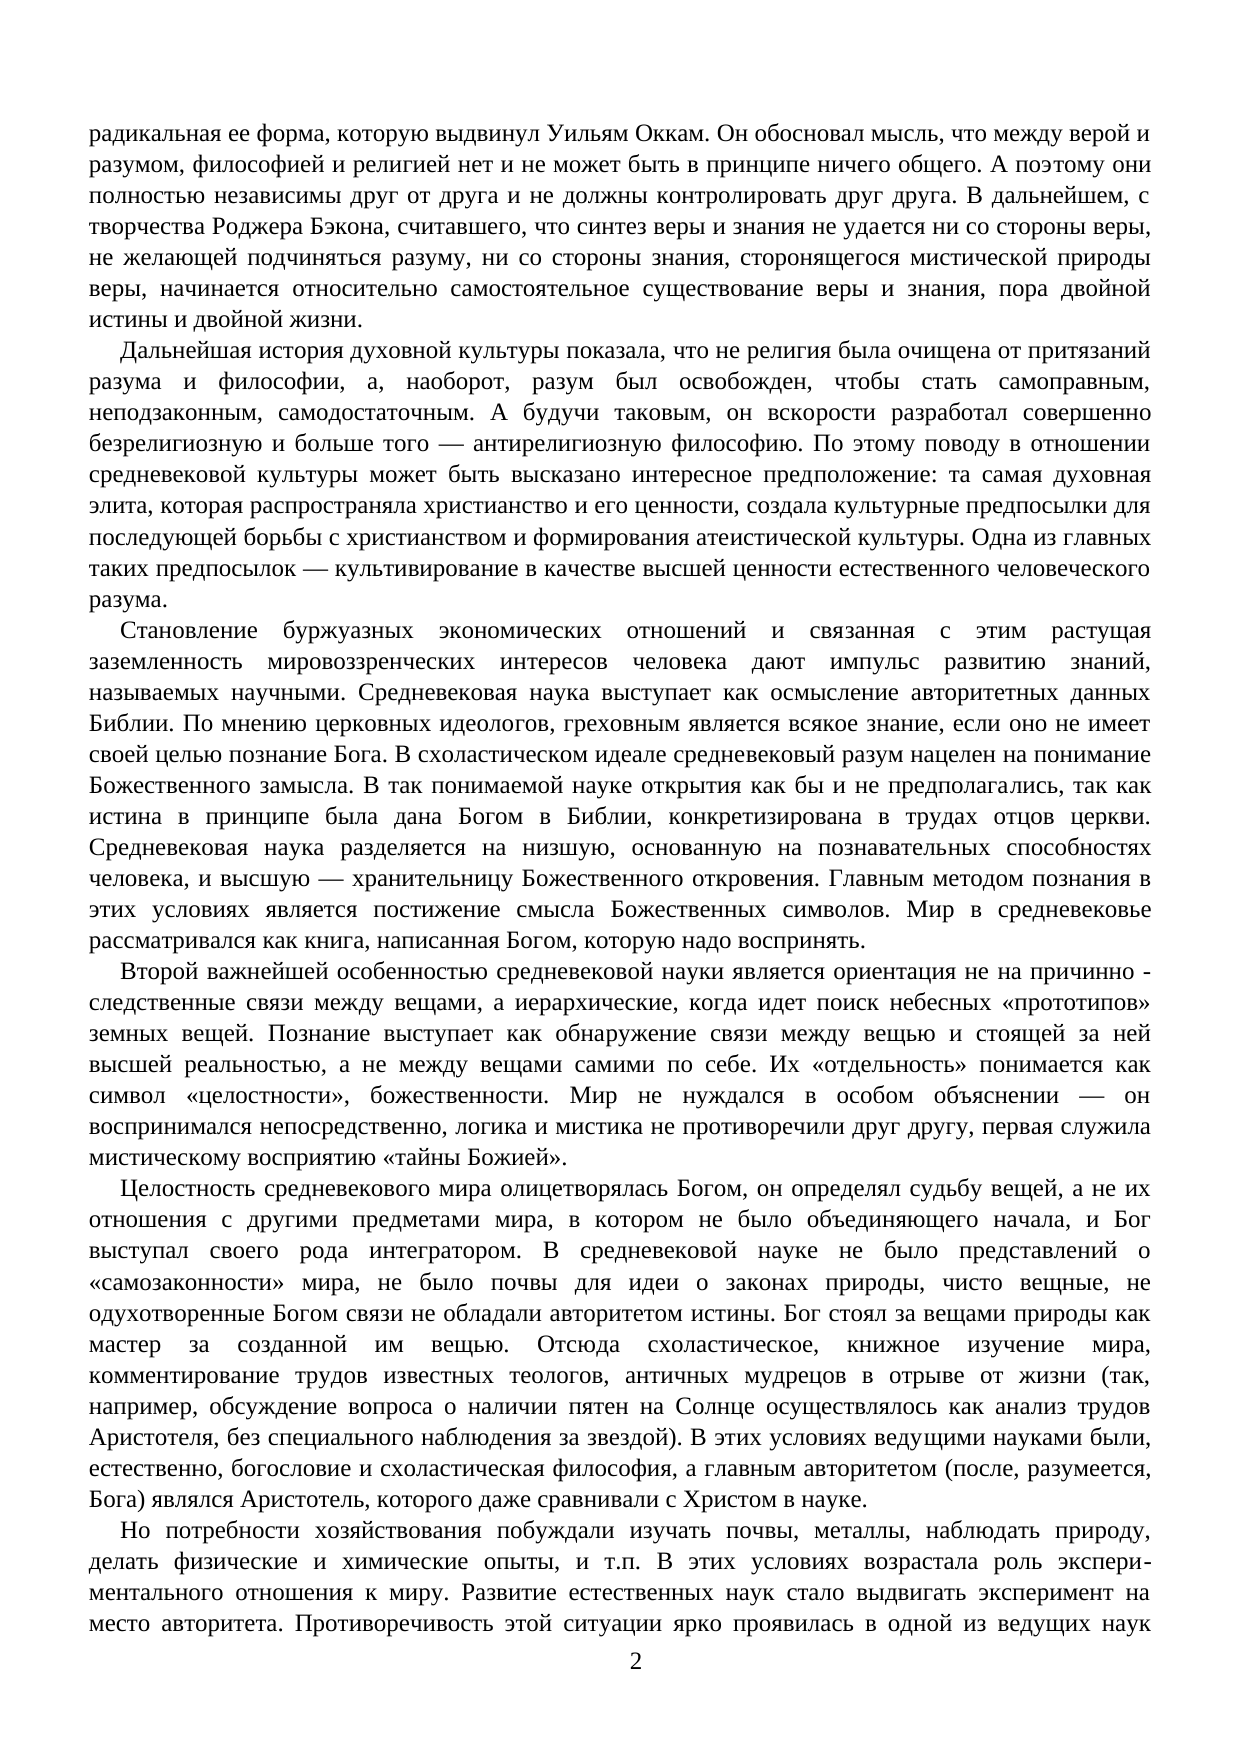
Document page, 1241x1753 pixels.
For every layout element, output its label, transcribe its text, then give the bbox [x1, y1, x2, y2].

text Дальнейшая история духовной культуры показала, что не религия была очищена от притязаний разума и философии, а, наоборот, разум был освобожден, чтобы стать самоправным, неподзаконным, самодостаточным. А будучи таковым, он вскорости разработал совершенно безрелигиозную и больше того — антирелигиозную философию. По этому поводу в отношении средневековой культуры может быть высказано интересное предположение: та самая духовная элита, которая распространяла христианство и его ценности, создала культурные предпосылки для последующей борьбы с христианством и формирования атеистической культуры. Одна из главных таких предпосылок — культивирование в качестве высшей ценности естественного человеческого разума. [89, 335, 1152, 612]
text Второй важнейшей особенностью средневековой науки является ориентация не на причинно - следственные связи между вещами, а иерархические, когда идет поиск небесных «прототипов» земных вещей. Познание выступает как обнаружение связи между вещью и стоящей за ней высшей реальностью, а не между вещами самими по себе. Их «отдельность» понимается как символ «целостности», божественности. Мир не нуждался в особом объяснении — он воспринимался непосредственно, логика и мистика не противоречили друг другу, первая служила мистическому восприятию «тайны Божией». [89, 956, 1152, 1171]
text Целостность средневекового мира олицетворялась Богом, он определял судьбу вещей, а не их отношения с другими предметами мира, в котором не было объединяющего начала, и Бог выступал своего рода интегратором. В средневековой науке не было представлений о «самозаконности» мира, не было почвы для идеи о законах природы, чисто вещные, не одухотворенные Богом связи не обладали авторитетом истины. Бог стоял за вещами природы как мастер за созданной им вещью. Отсюда схоластическое, книжное изучение мира, комментирование трудов известных теологов, античных мудрецов в отрыве от жизни (так, например, обсуждение вопроса о наличии пятен на Солнце осуществлялось как анализ трудов Аристотеля, без специального наблюдения за звездой). В этих условиях ведущими науками были, естественно, богословие и схоластическая философия, а главным авторитетом (после, разумеется, Бога) являлся Аристотель, которого даже сравнивали с Христом в науке. [89, 1173, 1152, 1513]
text Становление буржуазных экономических отношений и связанная с этим растущая заземленность мировоззренческих интересов человека дают импульс развитию знаний, называемых научными. Средневековая наука выступает как осмысление авторитетных данных Библии. По мнению церковных идеологов, греховным является всякое знание, если оно не имеет своей целью познание Бога. В схоластическом идеале средневековый разум нацелен на понимание Божественного замысла. В так понимаемой науке открытия как бы и не предполагались, так как истина в принципе была дана Богом в Библии, конкретизирована в трудах отцов церкви. Средневековая наука разделяется на низшую, основанную на познавательных способностях человека, и высшую — хранительницу Божественного откровения. Главным методом познания в этих условиях является постижение смысла Божественных символов. Мир в средневековье рассматривался как книга, написанная Богом, которую надо воспринять. [89, 615, 1152, 954]
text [89, 118, 1152, 333]
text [89, 1515, 1152, 1637]
